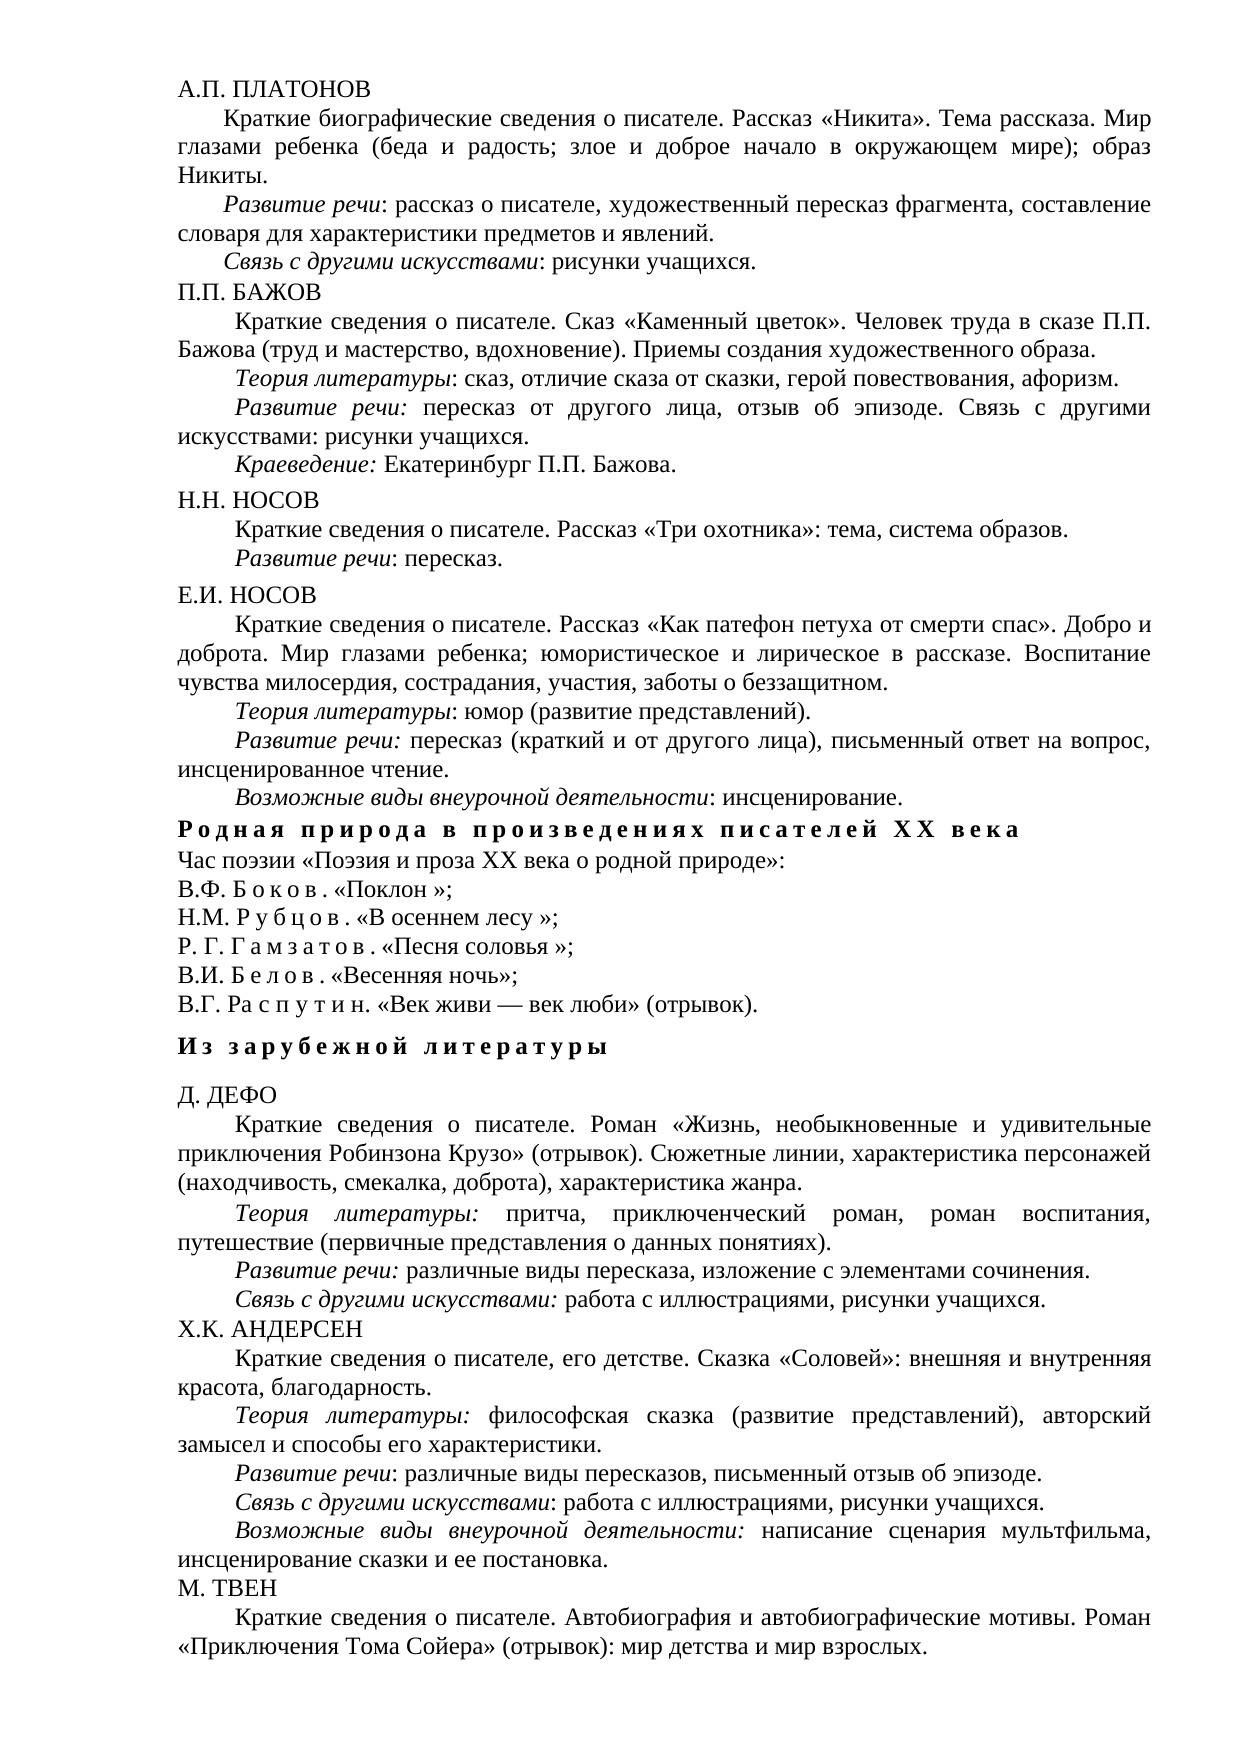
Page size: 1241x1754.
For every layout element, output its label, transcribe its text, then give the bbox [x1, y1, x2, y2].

text М. ТВЕН [177, 1573, 1152, 1602]
text Краткие сведения о писателе. Рассказ «Как патефон петуха от смерти спас». Добро и доброта. Мир глазами ребенка; юмористическое и лирическое в рассказе. Воспитание чувства милосердия, сострадания, участия, заботы о беззащитном. [177, 609, 1152, 696]
text Развитие речи: пересказ (краткий и от другого лица), письменный ответ на вопрос, инсценированное чтение. [177, 725, 1152, 782]
text Н.Н. НОСОВ [177, 485, 1152, 513]
text В.Г. Ра с п у т и н. «Век живи — век люби» (отрывок). [177, 989, 1152, 1017]
text В.Ф. Боков.«Поклон »; [177, 874, 1152, 902]
text Р. Г. Гамзатов.«Песня соловья »; [177, 931, 1152, 960]
text Краткие сведения о писателе. Автобиография и автобиографические мотивы. Роман «Приключения Тома Сойера» (отрывок): мир детства и мир взрослых. [177, 1602, 1152, 1660]
text Родная природа в произведениях писателей XX века [177, 814, 1152, 843]
text П.П. БАЖОВ [177, 277, 1152, 306]
text Краеведение: Екатеринбург П.П. Бажова. [177, 449, 1152, 478]
text Е.И. НОСОВ [177, 580, 1152, 609]
text Н.М. Рубцов.«В осеннем лесу »; [177, 902, 1152, 931]
text Возможные виды внеурочной деятельности: написание сценария мультфильма, инсценирование сказки и ее постановка. [177, 1515, 1152, 1573]
text Краткие биографические сведения о писателе. Рассказ «Никита». Тема рассказа. Мир глазами ребенка (беда и радость; злое и доброе начало в окружающем мире); образ Никиты. [177, 103, 1152, 189]
text Связь с другими искусствами: работа с иллюстрациями, рисунки учащихся. [177, 1487, 1152, 1515]
text Развитие речи: различные виды пересказа, изложение с элементами сочинения. [177, 1256, 1152, 1284]
text Теория литературы: юмор (развитие представлений). [177, 696, 1152, 725]
text Краткие сведения о писателе. Роман «Жизнь, необыкновенные и удивительные приключения Робинзона Крузо» (отрывок). Сюжетные линии, характеристика персонажей (находчивость, смекалка, доброта), характеристика жанра. [177, 1109, 1152, 1196]
text Развитие речи: пересказ от другого лица, отзыв об эпизоде. Связь с другими искусствами: рисунки учащихся. [177, 392, 1152, 449]
text Краткие сведения о писателе. Сказ «Каменный цветок». Человек труда в сказе П.П. Бажова (труд и мастерство, вдохновение). Приемы создания художественного образа. [177, 306, 1152, 363]
text Развитие речи: различные виды пересказов, письменный отзыв об эпизоде. [177, 1458, 1152, 1487]
text В.И. Белов.«Весенняя ночь»; [177, 960, 1152, 989]
text Теория литературы: сказ, отличие сказа от сказки, герой повествования, афоризм. [177, 363, 1152, 392]
text Краткие сведения о писателе. Рассказ «Три охотника»: тема, система образов. [177, 514, 1152, 543]
text Д. ДЕФО [177, 1080, 1152, 1109]
text Из зарубежной литературы [177, 1031, 1152, 1060]
text Связь с другими искусствами: работа с иллюстрациями, рисунки учащихся. [177, 1284, 1152, 1313]
text Развитие речи: рассказ о писателе, художественный пересказ фрагмента, составление словаря для характеристики предметов и явлений. [177, 189, 1152, 246]
text Х.К. АНДЕРСЕН [177, 1314, 1152, 1343]
text Теория литературы: притча, приключенческий роман, роман воспитания, путешествие (первичные представления о данных понятиях). [177, 1198, 1152, 1256]
text Краткие сведения о писателе, его детстве. Сказка «Соловей»: внешняя и внутренняя красота, благодарность. [177, 1343, 1152, 1400]
text А.П. ПЛАТОНОВ [177, 74, 1152, 103]
text Развитие речи: пересказ. [177, 543, 1152, 572]
text Час поэзии «Поэзия и проза XX века о родной природе»: [177, 845, 1152, 874]
text Теория литературы: философская сказка (развитие представлений), авторский замысел и способы его характеристики. [177, 1400, 1152, 1458]
text Возможные виды внеурочной деятельности: инсценирование. [177, 782, 1152, 811]
text Связь с другими искусствами: рисунки учащихся. [177, 246, 1152, 275]
